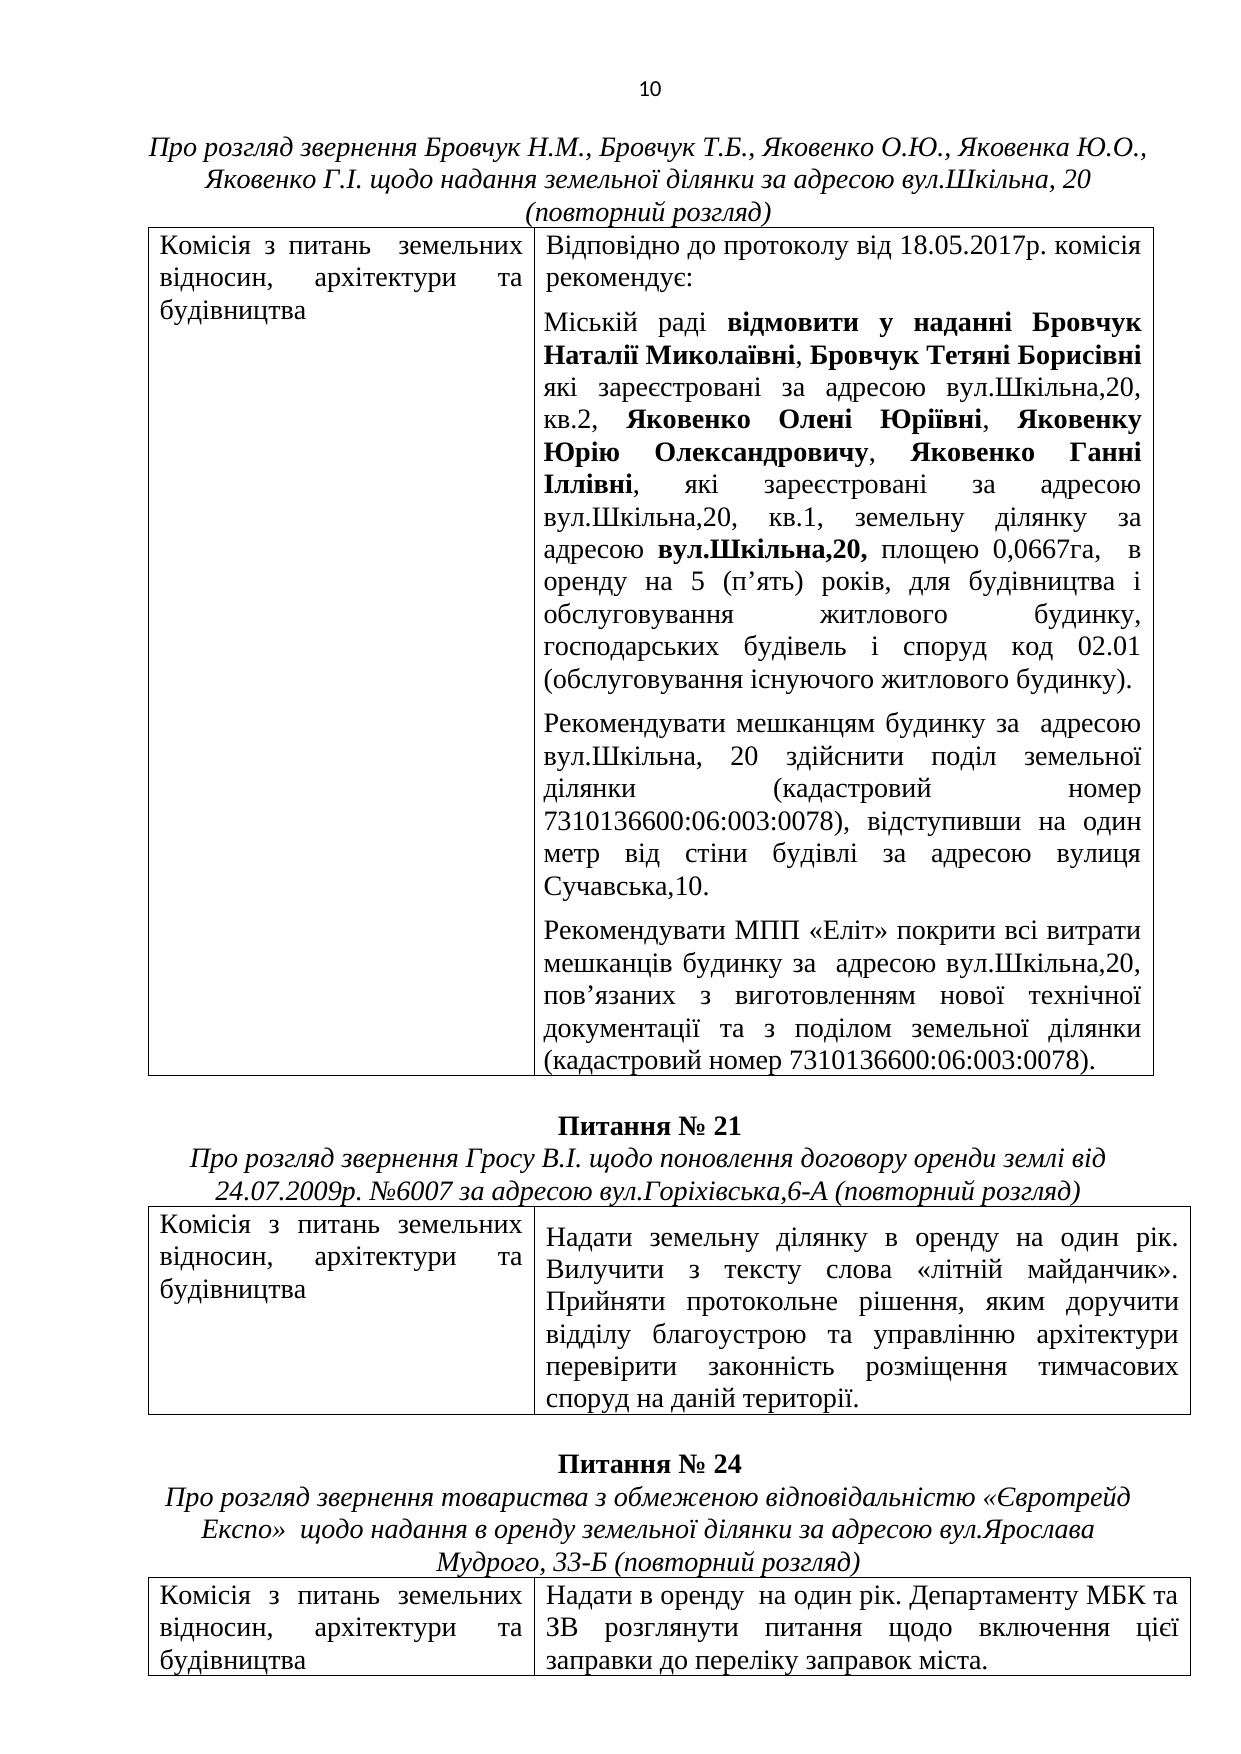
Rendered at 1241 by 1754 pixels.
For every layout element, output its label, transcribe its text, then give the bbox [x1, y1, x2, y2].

text Питання № 21 [148, 1109, 1152, 1141]
text Про розгляд звернення товариства з обмеженою відповідальністю «Євротрейд Експо» щодо надання в оренду земельної ділянки за адресою вул.Ярослава Мудрого, 33-Б (повторний розгляд) [148, 1480, 1152, 1577]
table_header Відповідно до протоколу від 18.05.2017р. комісія рекомендує: Міській раді відмовити у наданні Бровчук Наталії Миколаївні, Бровчук Тетяні Борисівні які зареєстровані за адресою вул.Шкільна,20, кв.2, Яковенко Олені Юріївні, Яковенку Юрію Олександровичу, Яковенко Ганні Іллівні, які зареєстровані за адресою вул.Шкільна,20, кв.1, земельну ділянку за адресою вул.Шкільна,20, площею 0,0667га, в оренду на 5 (п’ять) років, для будівництва і обслуговування житлового будинку, господарських будівель і споруд код 02.01 (обслуговування існуючого житлового будинку). Рекомендувати мешканцям будинку за адресою вул.Шкільна, 20 здійснити поділ земельної ділянки (кадастровий номер 7310136600:06:003:0078), відступивши на один метр від стіни будівлі за адресою вулиця Сучавська,10. Рекомендувати МПП «Еліт» покрити всі витрати мешканців будинку за адресою вул.Шкільна,20, пов’язаних з виготовленням нової технічної документації та з поділом земельної ділянки (кадастровий номер 7310136600:06:003:0078). [535, 228, 1153, 1075]
table_header Комісія з питань земельних відносин, архітектури та будівництва [149, 1207, 534, 1414]
text Про розгляд звернення Гросу В.І. щодо поновлення договору оренди землі від 24.07.2009р. №6007 за адресою вул.Горіхівська,6-А (повторний розгляд) [148, 1141, 1152, 1206]
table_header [149, 1578, 534, 1675]
table_header Надати земельну ділянку в оренду на один рік. Вилучити з тексту слова «літній майданчик». Прийняти протокольне рішення, яким доручити відділу благоустрою та управлінню архітектури перевірити законність розміщення тимчасових споруд на даній території. [535, 1207, 1190, 1414]
text Про розгляд звернення Бровчук Н.М., Бровчук Т.Б., Яковенко О.Ю., Яковенка Ю.О., Яковенко Г.І. щодо надання земельної ділянки за адресою вул.Шкільна, 20 (повторний розгляд) [148, 130, 1152, 227]
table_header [535, 1578, 1190, 1675]
text Питання № 24 [148, 1447, 1152, 1480]
table_header Комісія з питань земельних відносин, архітектури та будівництва [149, 228, 534, 1075]
